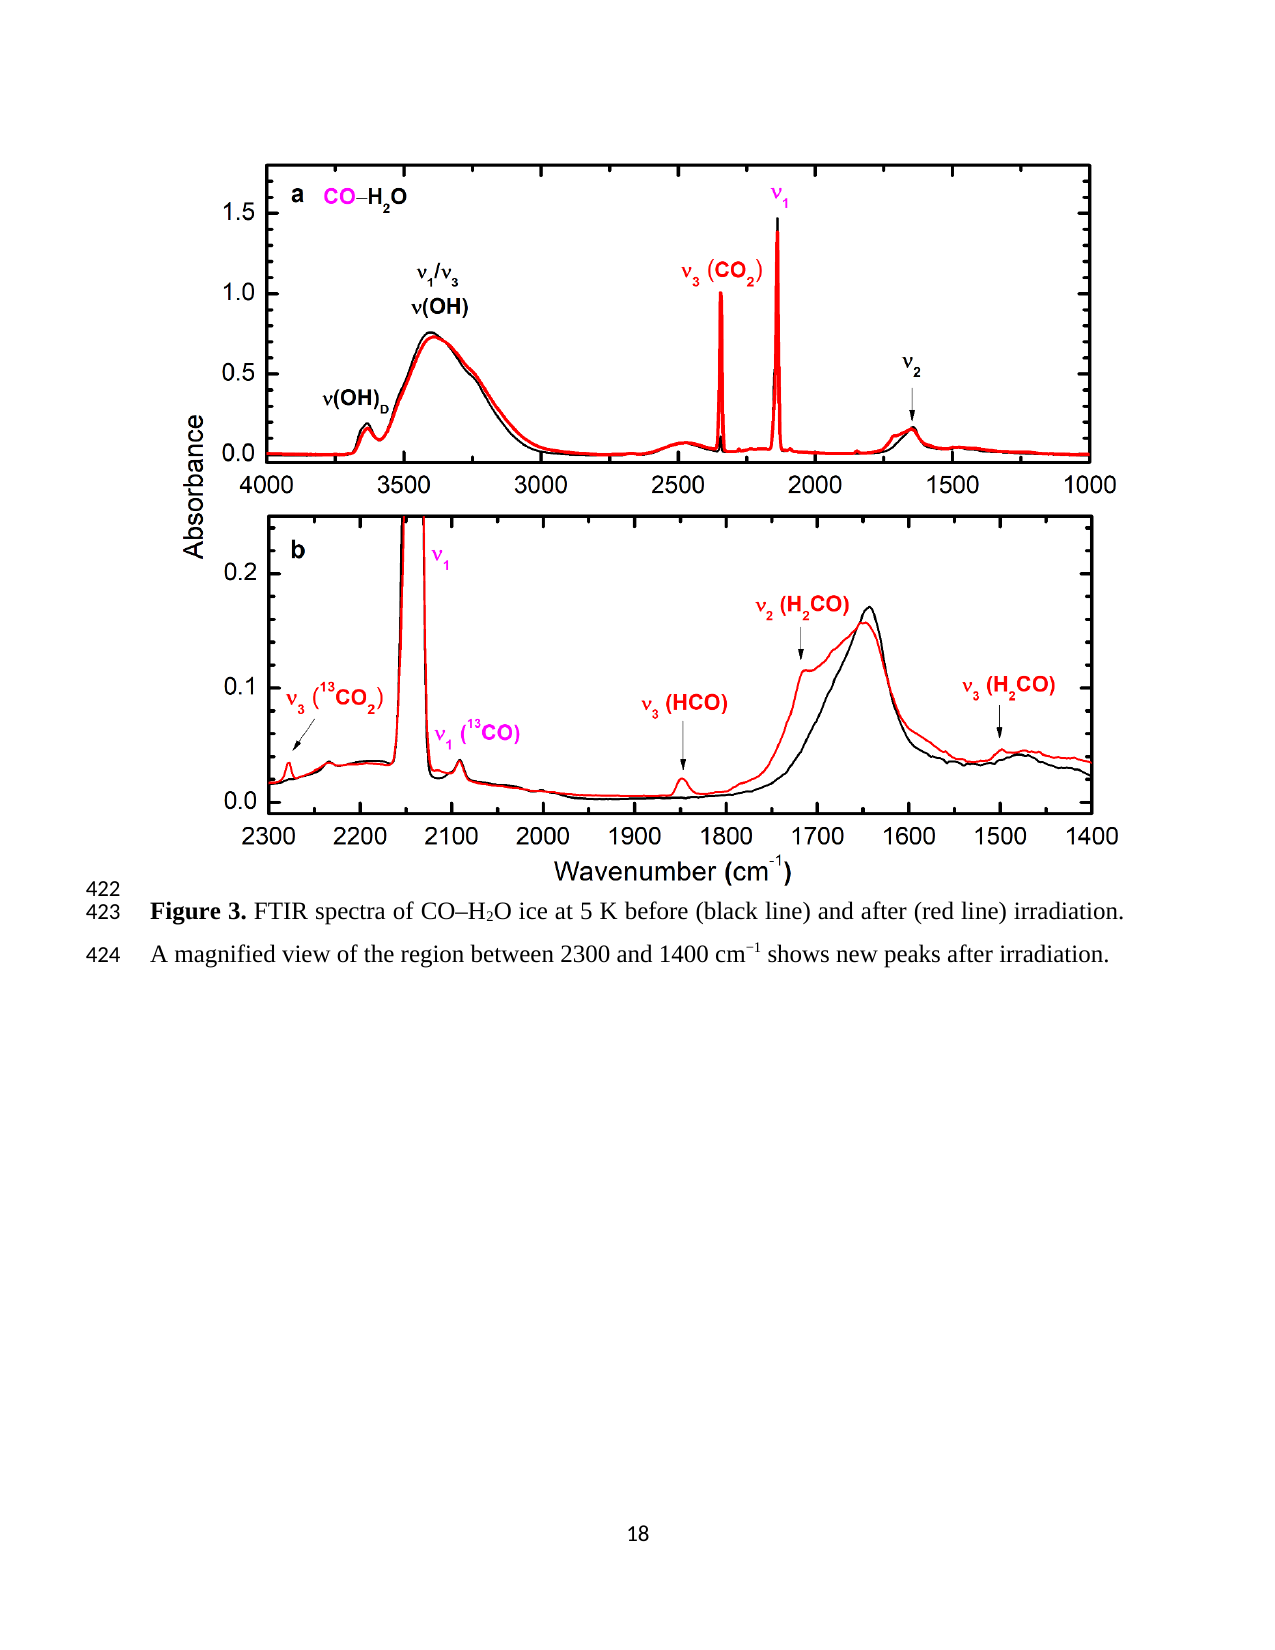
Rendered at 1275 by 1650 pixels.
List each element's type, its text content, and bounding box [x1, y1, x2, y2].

picture [150, 150, 1125, 896]
text Figure 3. FTIR spectra of CO–H2O ice at 5 K before (black line) and after (red line) irradiation. A magnified view of the region between 2300 and 1400 cm−1 shows new peaks after irradiation. [150, 896, 1125, 968]
